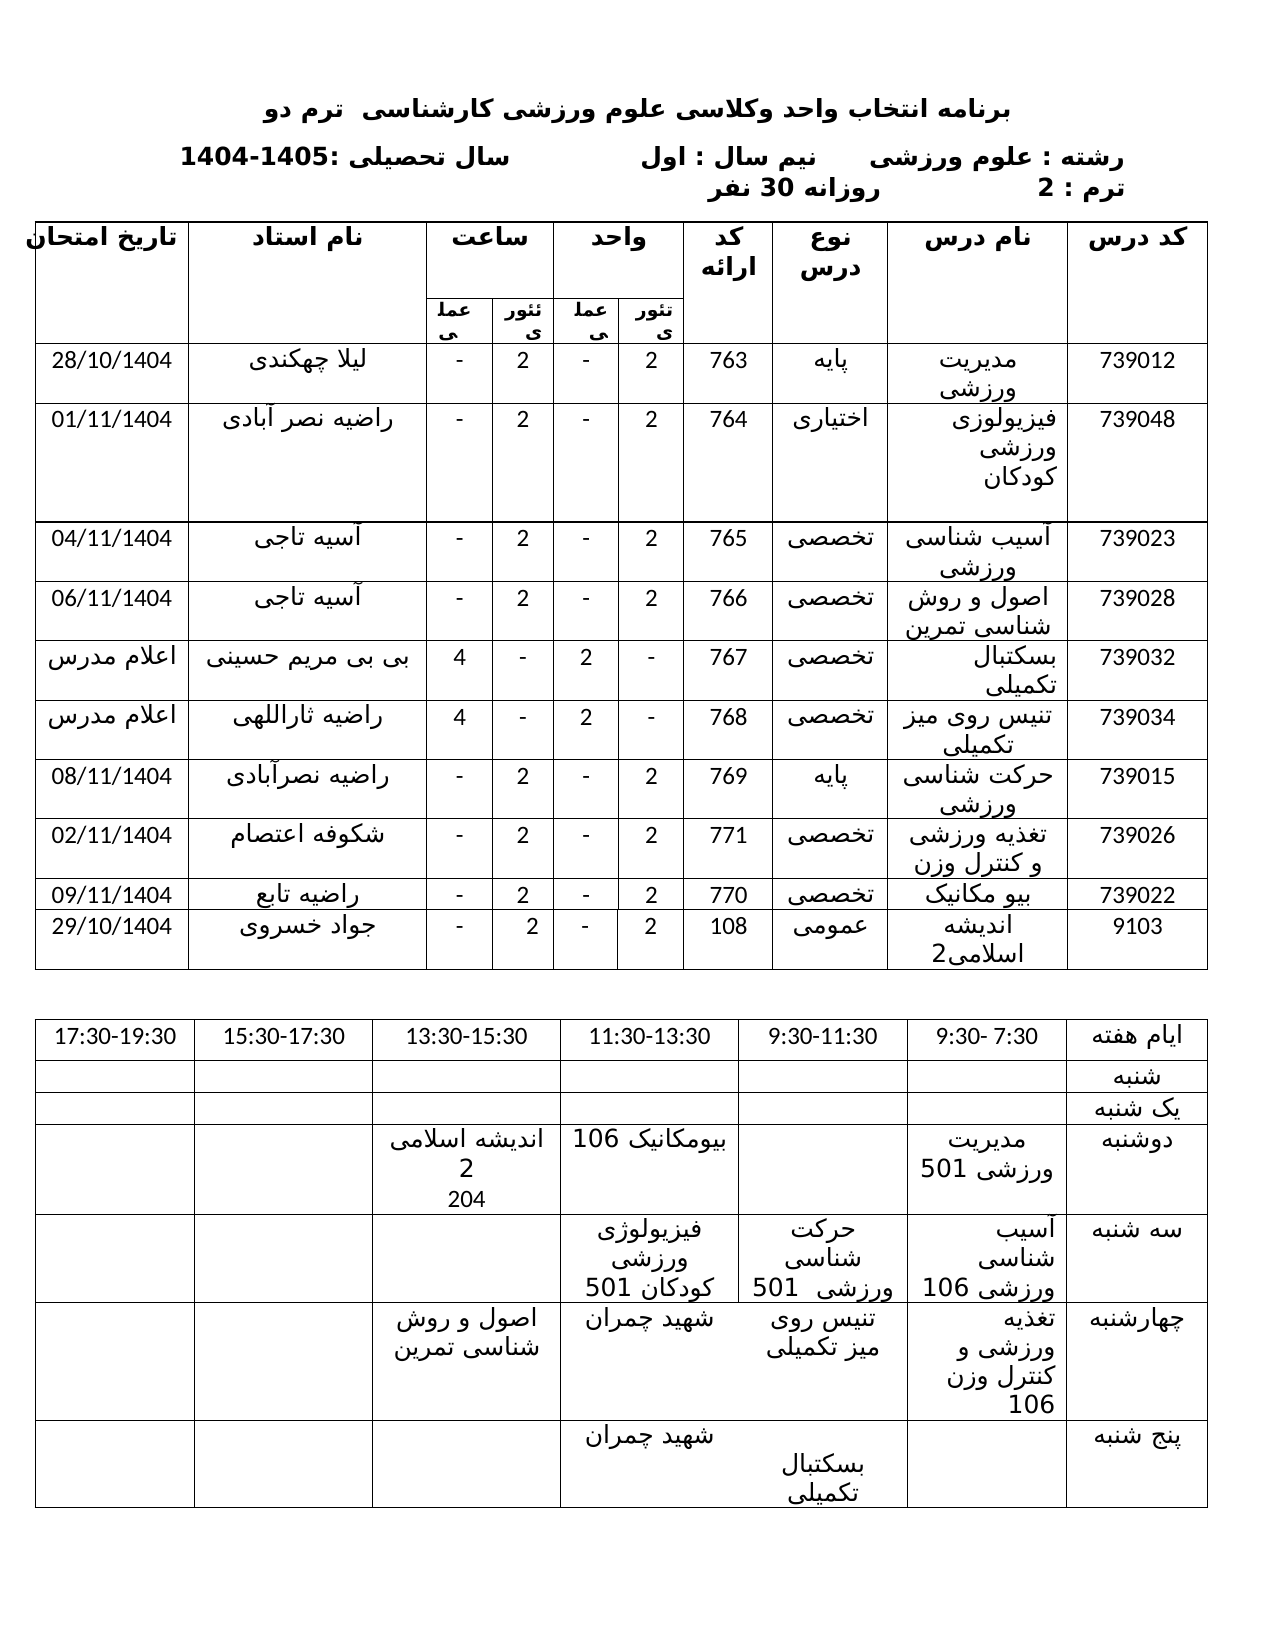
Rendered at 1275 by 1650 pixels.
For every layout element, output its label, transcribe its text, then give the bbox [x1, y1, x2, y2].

table_cell 2 [619, 404, 683, 521]
table_cell حرکت شناسی ورزشی [888, 760, 1067, 818]
table_cell تخصصی [773, 641, 887, 699]
table_cell یک شنبه [1067, 1093, 1207, 1123]
table_cell 2 [493, 344, 553, 402]
table_cell اصول و روش شناسی تمرین [373, 1303, 560, 1420]
table_cell 02/11/1404 [36, 819, 188, 878]
table_header 13:30-15:30 [373, 1020, 560, 1060]
table_cell - [554, 582, 618, 640]
table_cell 739032 [1068, 641, 1207, 699]
table_header ایام هفته [1067, 1020, 1207, 1060]
table_cell مدیریت ورزشی [888, 344, 1067, 402]
table_cell 739034 [1068, 701, 1207, 759]
table_header ساعت [427, 223, 553, 298]
table_cell 04/11/1404 [36, 523, 188, 581]
table_cell - [493, 701, 553, 759]
table_header 9:30-11:30 [739, 1020, 907, 1060]
table_cell - [554, 819, 618, 878]
table_cell - [554, 344, 618, 402]
table_cell [36, 1061, 194, 1092]
table_cell دوشنبه [1067, 1125, 1207, 1213]
table_cell 2 [619, 344, 683, 402]
table_cell بیو مکانیک [888, 879, 1067, 909]
table_cell - [427, 819, 492, 878]
table_cell [36, 1125, 194, 1213]
table_cell بیومکانیک 106 [561, 1125, 738, 1213]
table_cell - [554, 523, 618, 581]
table_cell شنبه [1067, 1061, 1207, 1092]
table_header نوع درس [773, 223, 887, 343]
table_header 9:30- 7:30 [908, 1020, 1066, 1060]
table_cell راضیه تابع [189, 879, 426, 909]
table_cell [36, 1215, 194, 1302]
table_cell [908, 1061, 1066, 1092]
table_cell فیزیولوزی ورزشی کودکان [888, 404, 1067, 521]
table_cell آسیه تاجی [189, 523, 426, 581]
text برنامه انتخاب واحد وکلاسی علوم ورزشی کارشناسی ترم دو [150, 94, 1125, 123]
table_cell راضیه نصرآبادی [189, 760, 426, 818]
table_header تاریخ امتحان [36, 223, 188, 343]
table_cell چهارشنبه [1067, 1303, 1207, 1420]
table_cell - [427, 879, 492, 909]
table_cell [908, 1093, 1066, 1123]
table_cell شهید چمران [561, 1421, 738, 1507]
table_cell [739, 1061, 907, 1092]
table_cell [739, 1125, 907, 1213]
table_cell [195, 1215, 372, 1302]
table_cell [373, 1093, 560, 1123]
table_cell مدیریت ورزشی 501 [908, 1125, 1066, 1213]
table_cell - [554, 404, 618, 521]
table_header 11:30-13:30 [561, 1020, 738, 1060]
table_cell عمومی [773, 910, 887, 969]
table_cell اندیشه اسلامی2 [888, 910, 1067, 969]
table_cell - [619, 641, 683, 699]
table_cell لیلا چهکندی [189, 344, 426, 402]
table_cell 771 [684, 819, 772, 878]
table_cell 2 [619, 523, 683, 581]
table_cell [908, 1421, 1066, 1507]
table_cell 2 [493, 879, 553, 909]
table_cell 09/11/1404 [36, 879, 188, 909]
table_cell راضیه ثاراللهی [189, 701, 426, 759]
table_cell 2 [619, 879, 683, 909]
table_cell - [554, 910, 617, 969]
table_cell پایه [773, 760, 887, 818]
table_cell 2 [493, 910, 553, 969]
table_cell تنیس روی میز تکمیلی [888, 701, 1067, 759]
table_cell 06/11/1404 [36, 582, 188, 640]
table_cell تخصصی [773, 701, 887, 759]
table_cell فیزیولوژی ورزشی کودکان 501 [561, 1215, 738, 1302]
table_cell 767 [684, 641, 772, 699]
table_cell [195, 1421, 372, 1507]
table_cell جواد خسروی [189, 910, 426, 969]
table_cell - [427, 582, 492, 640]
table_cell 01/11/1404 [36, 404, 188, 521]
table_cell بسکتبال تکمیلی [888, 641, 1067, 699]
table_cell 2 [618, 910, 683, 969]
table_cell 9103 [1068, 910, 1207, 969]
table_cell شکوفه اعتصام [189, 819, 426, 878]
table_cell اعلام مدرس [36, 641, 188, 699]
table_cell 765 [684, 523, 772, 581]
table_cell [36, 1421, 194, 1507]
table_cell [561, 1093, 738, 1123]
table_header 17:30-19:30 [36, 1020, 194, 1060]
table_cell 769 [684, 760, 772, 818]
table_cell - [427, 404, 492, 521]
table_cell بی بی مریم حسینی [189, 641, 426, 699]
table_cell 2 [493, 404, 553, 521]
table_cell تغذیه ورزشی و کنترل وزن106 [908, 1303, 1066, 1420]
table_header نام استاد [189, 223, 426, 343]
table_cell حرکت شناسی ورزشی 501 [739, 1215, 907, 1302]
table_header کد درس [1068, 223, 1207, 343]
table_cell - [619, 701, 683, 759]
table_cell [373, 1421, 560, 1507]
table_cell [36, 1303, 194, 1420]
table_cell [36, 1093, 194, 1123]
table_cell - [427, 910, 492, 969]
table_cell 29/10/1404 [36, 910, 188, 969]
table_header واحد [554, 223, 683, 298]
table_cell تخصصی [773, 582, 887, 640]
table_cell [195, 1061, 372, 1092]
table_cell پنج شنبه [1067, 1421, 1207, 1507]
table_cell [739, 1093, 907, 1123]
table_cell تخصصی [773, 879, 887, 909]
table_cell تخصصی [773, 819, 887, 878]
table_header 15:30-17:30 [195, 1020, 372, 1060]
text رشته : علوم ورزشی نیم سال : اول سال تحصیلی :1405-1404 ترم : 2 روزانه 30 نفر [150, 142, 1125, 202]
table_cell راضیه نصر آبادی [189, 404, 426, 521]
table_cell - [427, 344, 492, 402]
table_cell 739028 [1068, 582, 1207, 640]
table_cell - [427, 523, 492, 581]
table_cell سه شنبه [1067, 1215, 1207, 1302]
table_cell 739015 [1068, 760, 1207, 818]
table_cell [195, 1125, 372, 1213]
table_cell - [493, 641, 553, 699]
table_cell ئئوری [493, 299, 553, 343]
table_cell عملی [427, 299, 492, 343]
table_header نام درس [888, 223, 1067, 343]
table_cell 2 [554, 641, 618, 699]
table_cell اعلام مدرس [36, 701, 188, 759]
table_cell 4 [427, 701, 492, 759]
table_cell آسیب شناسی ورزشی 106 [908, 1215, 1066, 1302]
table_cell تغذیه ورزشی و کنترل وزن [888, 819, 1067, 878]
table_header کد ارائه [684, 223, 772, 343]
table_cell 764 [684, 404, 772, 521]
table_cell پایه [773, 344, 887, 402]
table_cell 2 [619, 819, 683, 878]
table_cell 2 [619, 582, 683, 640]
table_cell تخصصی [773, 523, 887, 581]
table_cell 28/10/1404 [36, 344, 188, 402]
table_cell اندیشه اسلامی 2 204 [373, 1125, 560, 1213]
table_cell - [554, 760, 618, 818]
table_cell 4 [427, 641, 492, 699]
table_cell بسکتبال تکمیلی [738, 1421, 907, 1507]
table_cell 739026 [1068, 819, 1207, 878]
table_cell - [427, 760, 492, 818]
table_cell [373, 1061, 560, 1092]
table_cell 2 [493, 582, 553, 640]
table_cell - [554, 879, 618, 909]
table_cell عملی [554, 299, 618, 343]
table_cell 739012 [1068, 344, 1207, 402]
table_cell 766 [684, 582, 772, 640]
table_cell آسیه تاجی [189, 582, 426, 640]
table_cell 739048 [1068, 404, 1207, 521]
table_cell تنیس روی میز تکمیلی [738, 1303, 907, 1420]
table_cell اختیاری [773, 404, 887, 521]
table_cell 763 [684, 344, 772, 402]
table_cell 768 [684, 701, 772, 759]
table_cell [195, 1303, 372, 1420]
table_cell اصول و روش شناسی تمرین [888, 582, 1067, 640]
table_cell 739023 [1068, 523, 1207, 581]
table_cell 2 [554, 701, 618, 759]
table_cell 2 [619, 760, 683, 818]
table_cell 2 [493, 819, 553, 878]
table_cell [373, 1215, 560, 1302]
table_cell 108 [684, 910, 772, 969]
table_cell 770 [684, 879, 772, 909]
table_cell [195, 1093, 372, 1123]
table_cell 08/11/1404 [36, 760, 188, 818]
table_cell تئوری [619, 299, 683, 343]
table_cell 2 [493, 523, 553, 581]
table_cell [561, 1061, 738, 1092]
table_cell 739022 [1068, 879, 1207, 909]
table_cell آسیب شناسی ورزشی [888, 523, 1067, 581]
table_cell شهید چمران [561, 1303, 738, 1420]
table_cell 2 [493, 760, 553, 818]
